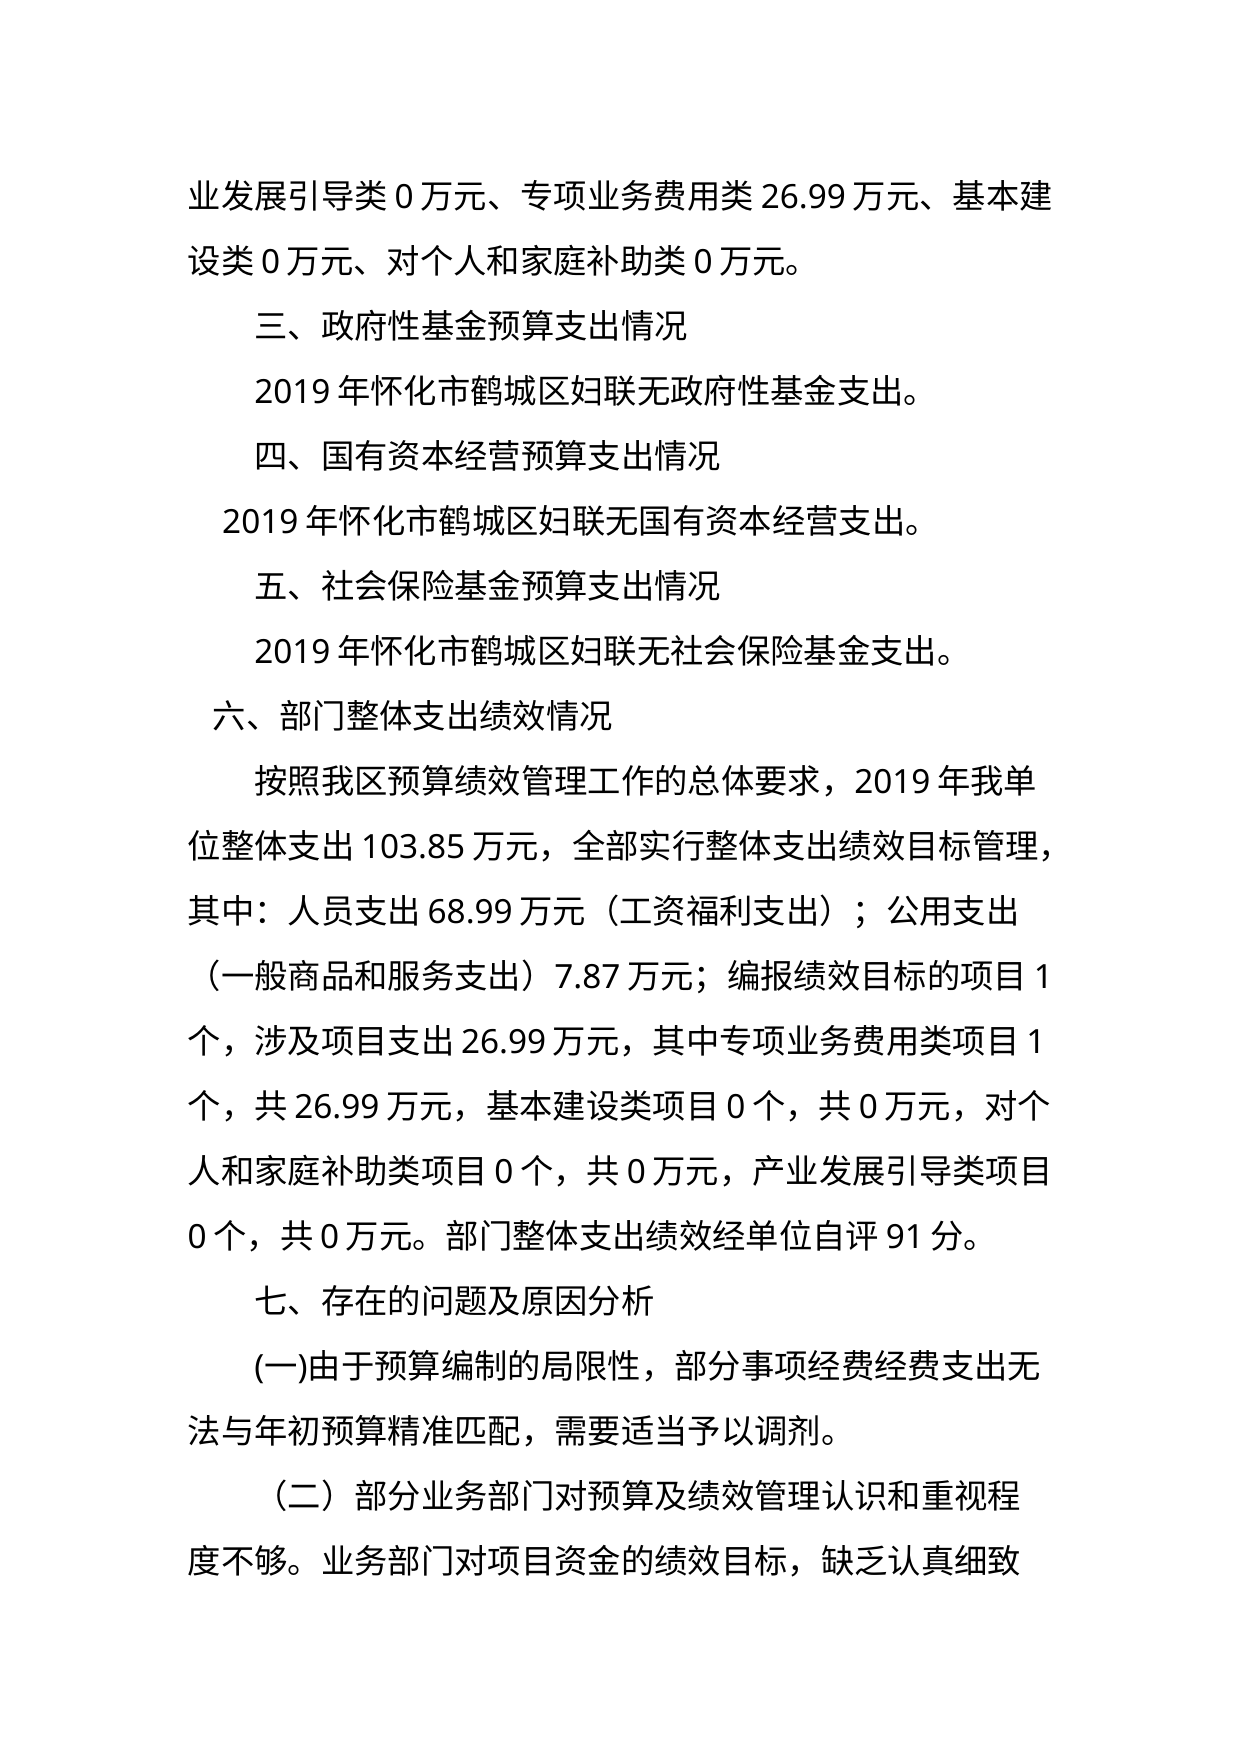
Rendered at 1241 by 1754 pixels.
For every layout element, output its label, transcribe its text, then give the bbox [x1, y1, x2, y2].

list 国有资本经营预算支出情况 [187, 422, 1053, 487]
text 六、部门整体支出绩效情况 [187, 682, 1053, 747]
text 2019年怀化市鹤城区妇联无国有资本经营支出。 [187, 487, 1053, 552]
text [187, 1462, 1053, 1592]
list 七、存在的问题及原因分析 [254, 1267, 1053, 1332]
text 2019年怀化市鹤城区妇联无社会保险基金支出。 [187, 617, 1053, 682]
text 2019年怀化市鹤城区妇联无政府性基金支出。 [187, 357, 1053, 422]
text (一)由于预算编制的局限性，部分事项经费经费支出无法与年初预算精准匹配，需要适当予以调剂。 [187, 1332, 1053, 1462]
list 政府性基金预算支出情况 [187, 292, 1053, 357]
list 社会保险基金预算支出情况 [187, 552, 1053, 617]
text 按照我区预算绩效管理工作的总体要求，2019年我单位整体支出103.85万元，全部实行整体支出绩效目标管理，其中：人员支出68.99万元（工资福利支出）；公用支出（一般商品和服务支出）7.87万元；编报绩效目标的项目1个，涉及项目支出26.99万元，其中专项业务费用类项目1个，共26.99万元，基本建设类项目0个，共0万元，对个人和家庭补助类项目0个，共0万元，产业发展引导类项目0个，共0万元。部门整体支出绩效经单位自评91分。 [187, 747, 1053, 1267]
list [187, 162, 1053, 292]
